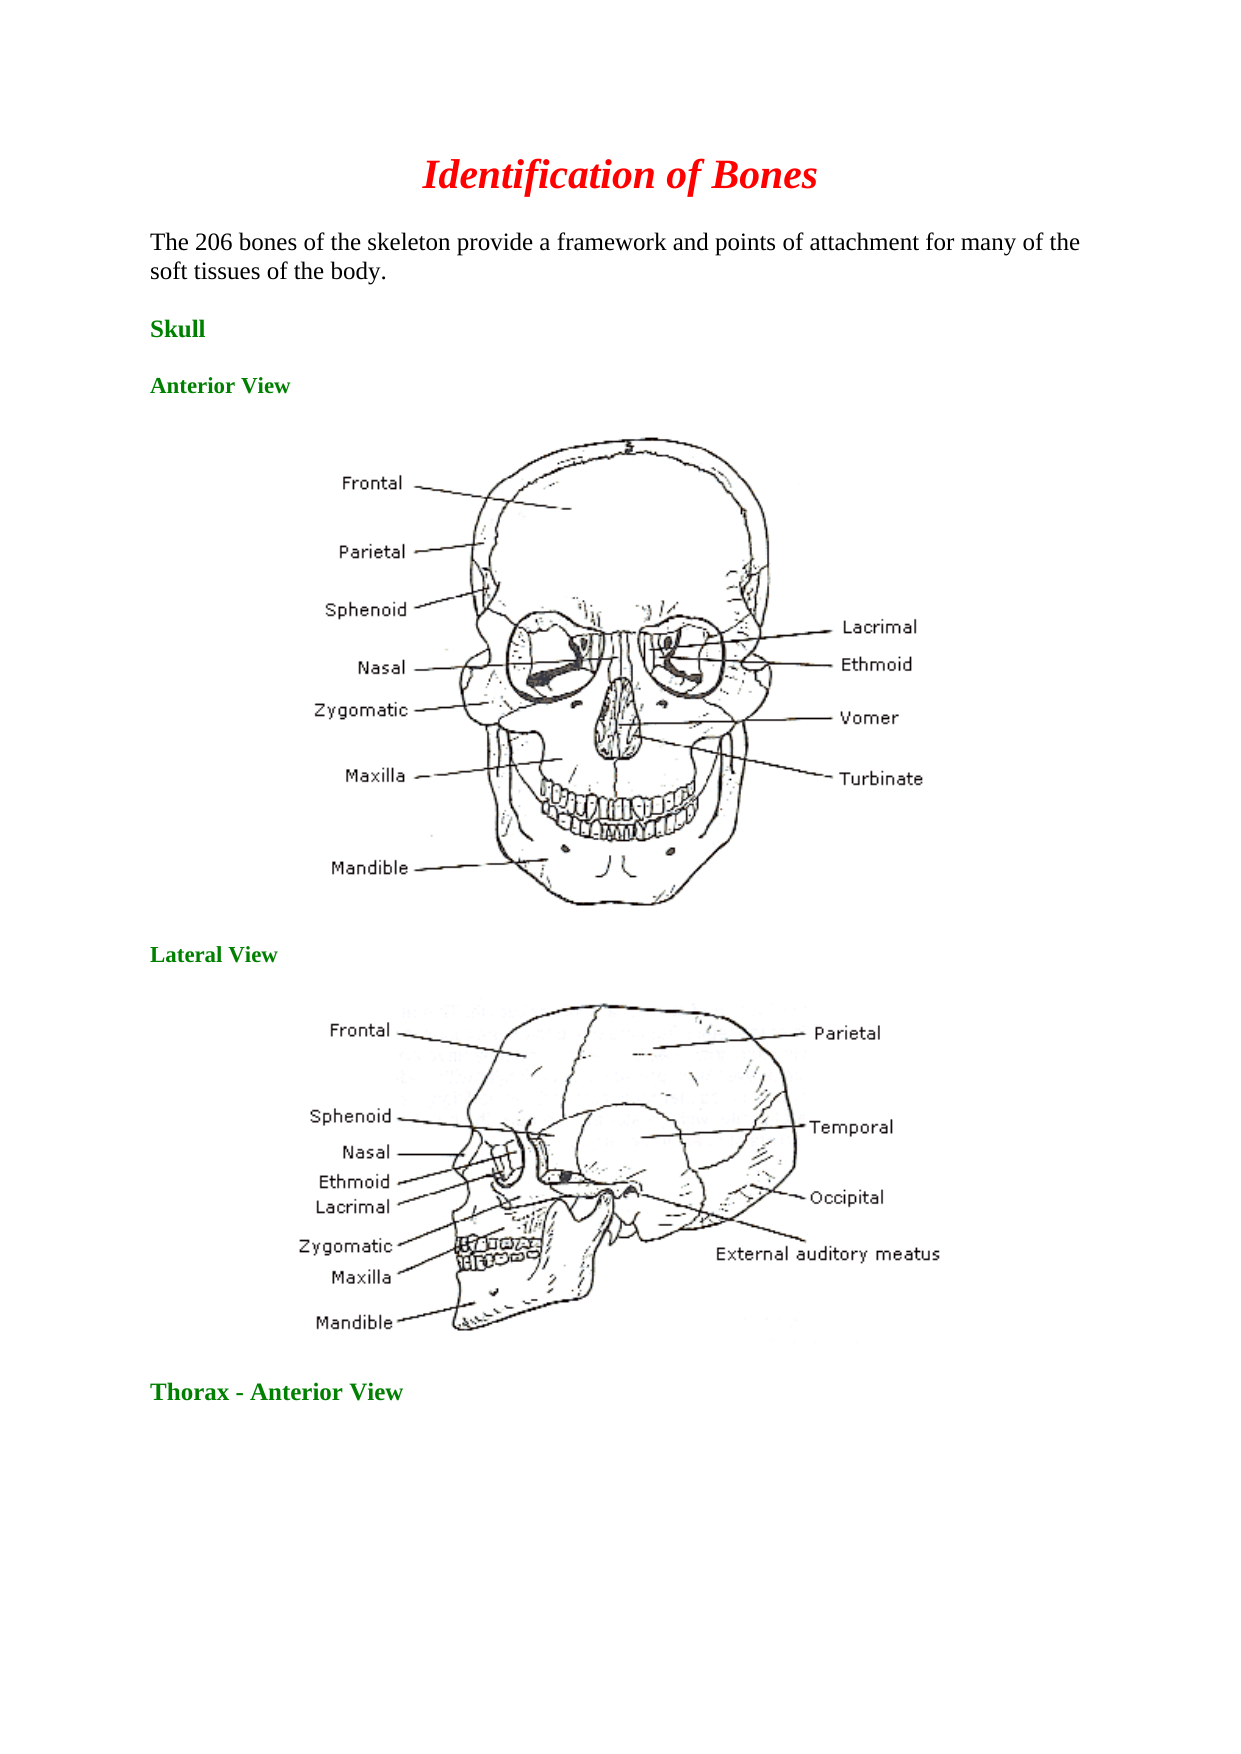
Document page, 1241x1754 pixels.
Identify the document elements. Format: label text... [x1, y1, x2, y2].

picture [306, 427, 934, 912]
text Anterior View [150, 372, 1090, 398]
picture [286, 996, 955, 1348]
text The 206 bones of the skeleton provide a framework and points of attachment for many of the soft tissues of the body. [150, 227, 1090, 284]
text Thorax - Anterior View [150, 1377, 1090, 1405]
text Identification of Bones [150, 150, 1090, 198]
text Lateral View [150, 941, 1090, 968]
text Skull [150, 314, 1090, 342]
